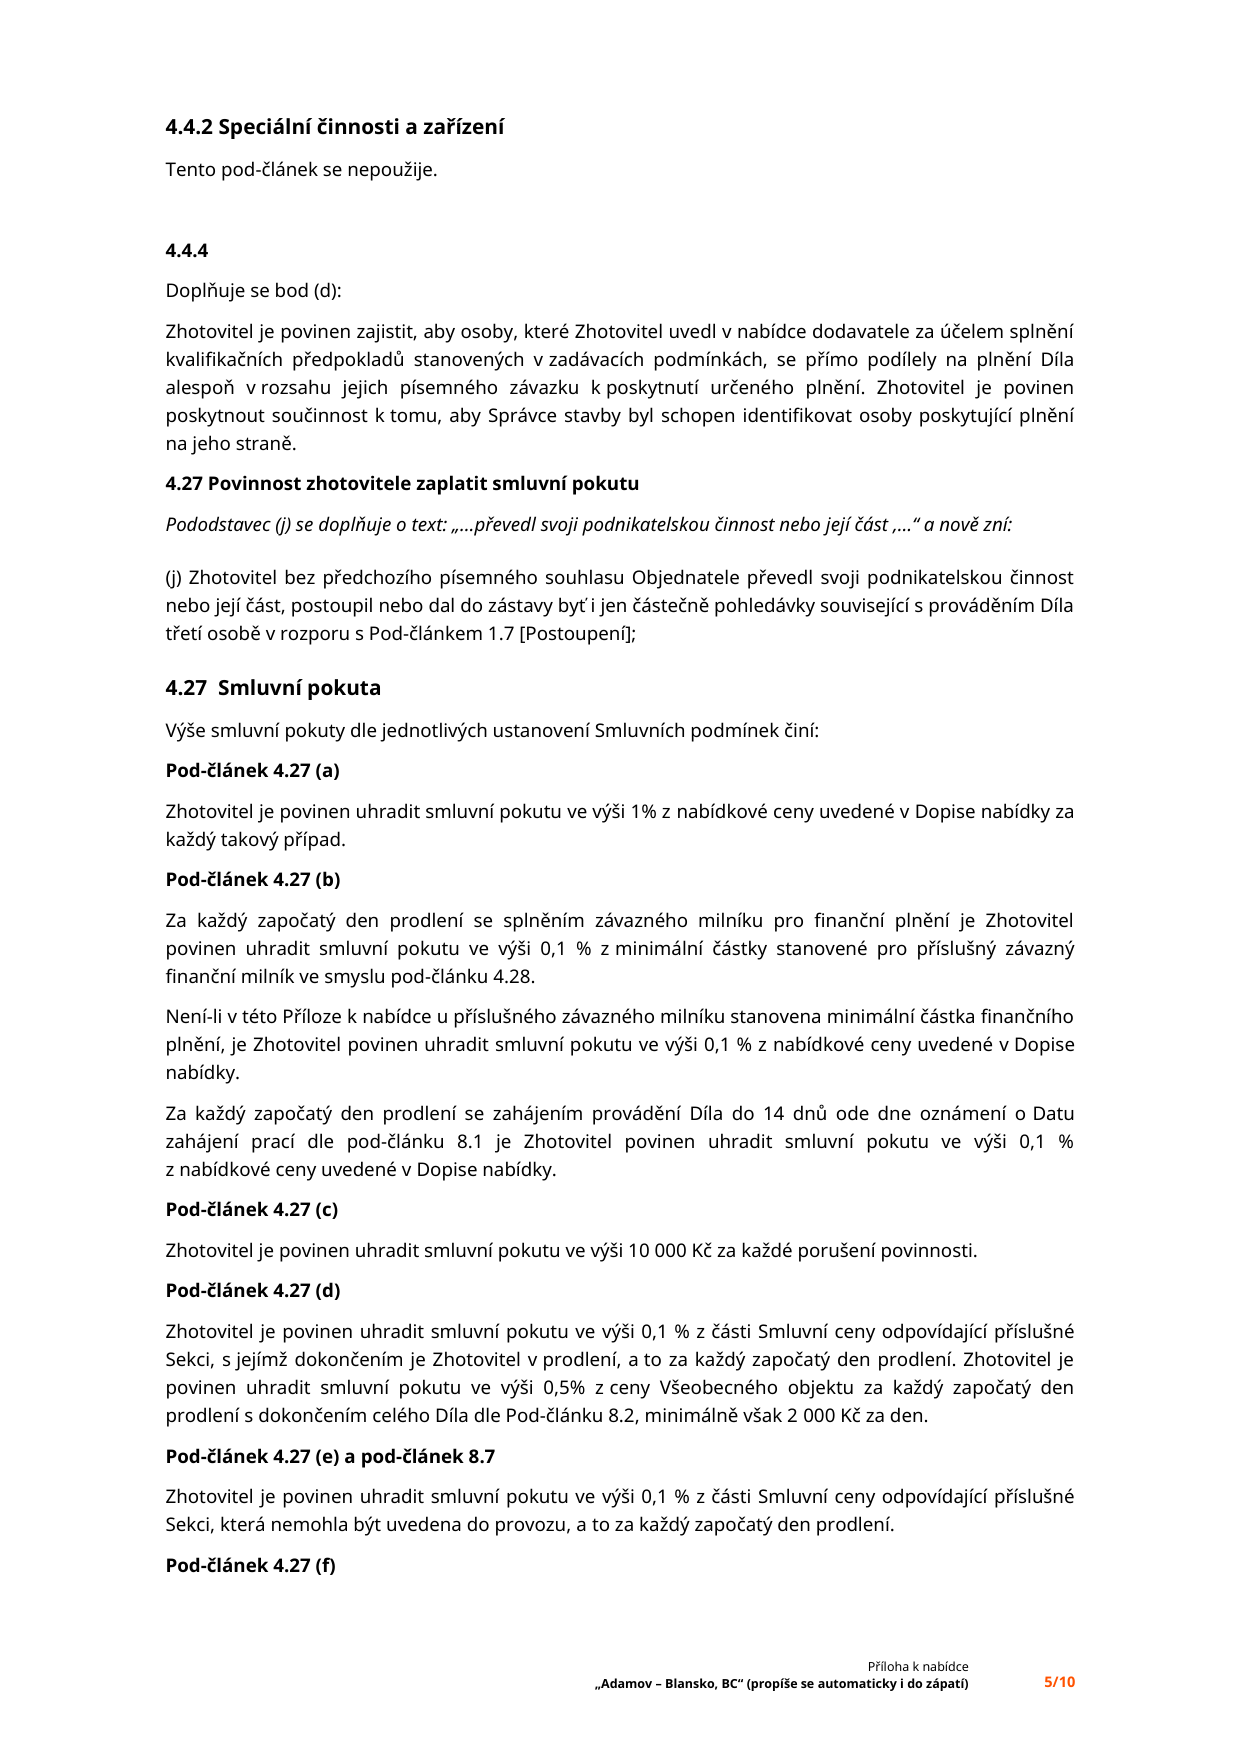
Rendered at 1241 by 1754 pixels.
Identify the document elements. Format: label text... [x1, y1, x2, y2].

text Zhotovitel je povinen uhradit smluvní pokutu ve výši 0,1 % z části Smluvní ceny odpovídající příslušné Sekci, která nemohla být uvedena do provozu, a to za každý započatý den prodlení. [165, 1483, 1075, 1537]
text (j) Zhotovitel bez předchozího písemného souhlasu Objednatele převedl svoji podnikatelskou činnost nebo její část, postoupil nebo dal do zástavy byť i jen částečně pohledávky související s prováděním Díla třetí osobě v rozporu s Pod-článkem 1.7 [Postoupení]; [165, 564, 1075, 646]
text 4.4.2 Speciální činnosti a zařízení [165, 112, 1075, 141]
text Zhotovitel je povinen uhradit smluvní pokutu ve výši 10 000 Kč za každé porušení povinnosti. [165, 1237, 1075, 1263]
text Za každý započatý den prodlení se zahájením provádění Díla do 14 dnů ode dne oznámení o Datu zahájení prací dle pod-článku 8.1 je Zhotovitel povinen uhradit smluvní pokutu ve výši 0,1 % z nabídkové ceny uvedené v Dopise nabídky. [165, 1100, 1075, 1182]
text Pod-článek 4.27 (c) [165, 1197, 1075, 1222]
text Za každý započatý den prodlení se splněním závazného milníku pro finanční plnění je Zhotovitel povinen uhradit smluvní pokutu ve výši 0,1 % z minimální částky stanovené pro příslušný závazný finanční milník ve smyslu pod-článku 4.28. [165, 907, 1075, 989]
text Pod-článek 4.27 (d) [165, 1278, 1075, 1303]
text 4.27 Smluvní pokuta [165, 673, 1075, 702]
text Tento pod-článek se nepoužije. [165, 156, 1075, 181]
text Doplňuje se bod (d): [165, 277, 1075, 303]
text Výše smluvní pokuty dle jednotlivých ustanovení Smluvních podmínek činí: [165, 717, 1075, 742]
text 4.4.4 [165, 237, 1075, 262]
text Zhotovitel je povinen zajistit, aby osoby, které Zhotovitel uvedl v nabídce dodavatele za účelem splnění kvalifikačních předpokladů stanovených v zadávacích podmínkách, se přímo podílely na plnění Díla alespoň v rozsahu jejich písemného závazku k poskytnutí určeného plnění. Zhotovitel je povinen poskytnout součinnost k tomu, aby Správce stavby byl schopen identifikovat osoby poskytující plnění na jeho straně. [165, 318, 1075, 456]
text Zhotovitel je povinen uhradit smluvní pokutu ve výši 1% z nabídkové ceny uvedené v Dopise nabídky za každý takový případ. [165, 798, 1075, 852]
text Není-li v této Příloze k nabídce u příslušného závazného milníku stanovena minimální částka finančního plnění, je Zhotovitel povinen uhradit smluvní pokutu ve výši 0,1 % z nabídkové ceny uvedené v Dopise nabídky. [165, 1004, 1075, 1085]
text Pod-článek 4.27 (a) [165, 757, 1075, 783]
text 4.27 Povinnost zhotovitele zaplatit smluvní pokutu [165, 471, 1075, 496]
text Pod-článek 4.27 (e) a pod-článek 8.7 [165, 1443, 1075, 1468]
text Zhotovitel je povinen uhradit smluvní pokutu ve výši 0,1 % z části Smluvní ceny odpovídající příslušné Sekci, s jejímž dokončením je Zhotovitel v prodlení, a to za každý započatý den prodlení. Zhotovitel je povinen uhradit smluvní pokutu ve výši 0,5% z ceny Všeobecného objektu za každý započatý den prodlení s dokončením celého Díla dle Pod-článku 8.2, minimálně však 2 000 Kč za den. [165, 1318, 1075, 1428]
text Pod-článek 4.27 (b) [165, 867, 1075, 892]
text Pododstavec (j) se doplňuje o text: „…převedl svoji podnikatelskou činnost nebo její část ,…“ a nově zní: [165, 511, 1075, 537]
text Pod-článek 4.27 (f) [165, 1552, 1075, 1577]
